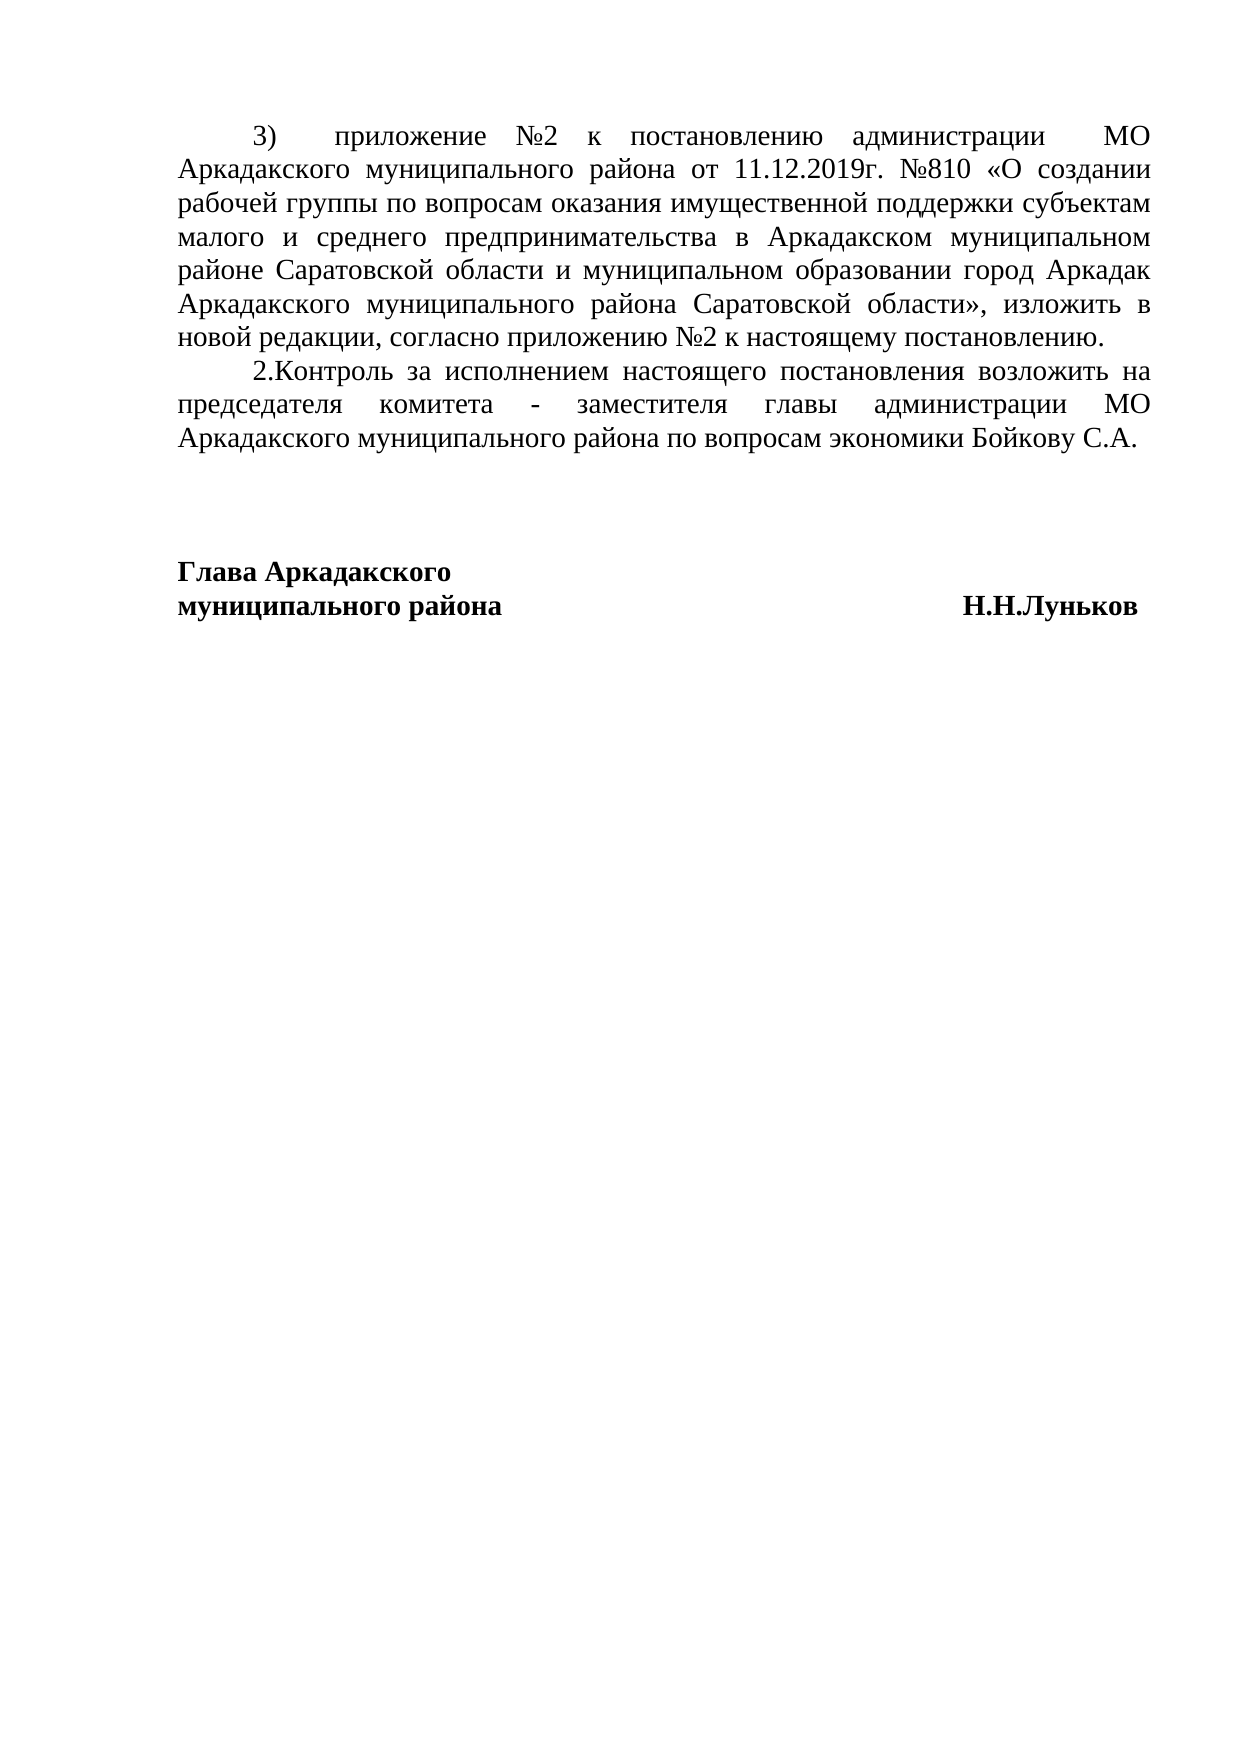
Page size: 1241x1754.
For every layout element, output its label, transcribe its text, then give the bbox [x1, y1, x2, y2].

text Глава Аркадакского [177, 554, 1152, 588]
text 3) приложение №2 к постановлению администрации МО Аркадакского муниципального района от 11.12.2019г. №810 «О создании рабочей группы по вопросам оказания имущественной поддержки субъектам малого и среднего предпринимательства в Аркадакском муниципальном районе Саратовской области и муниципальном образовании город Аркадак Аркадакского муниципального района Саратовской области», изложить в новой редакции, согласно приложению №2 к настоящему постановлению. [177, 118, 1152, 353]
text 2.Контроль за исполнением настоящего постановления возложить на председателя комитета - заместителя главы администрации МО Аркадакского муниципального района по вопросам экономики Бойкову С.А. [177, 353, 1152, 453]
text муниципального района Н.Н.Луньков [177, 588, 1152, 621]
